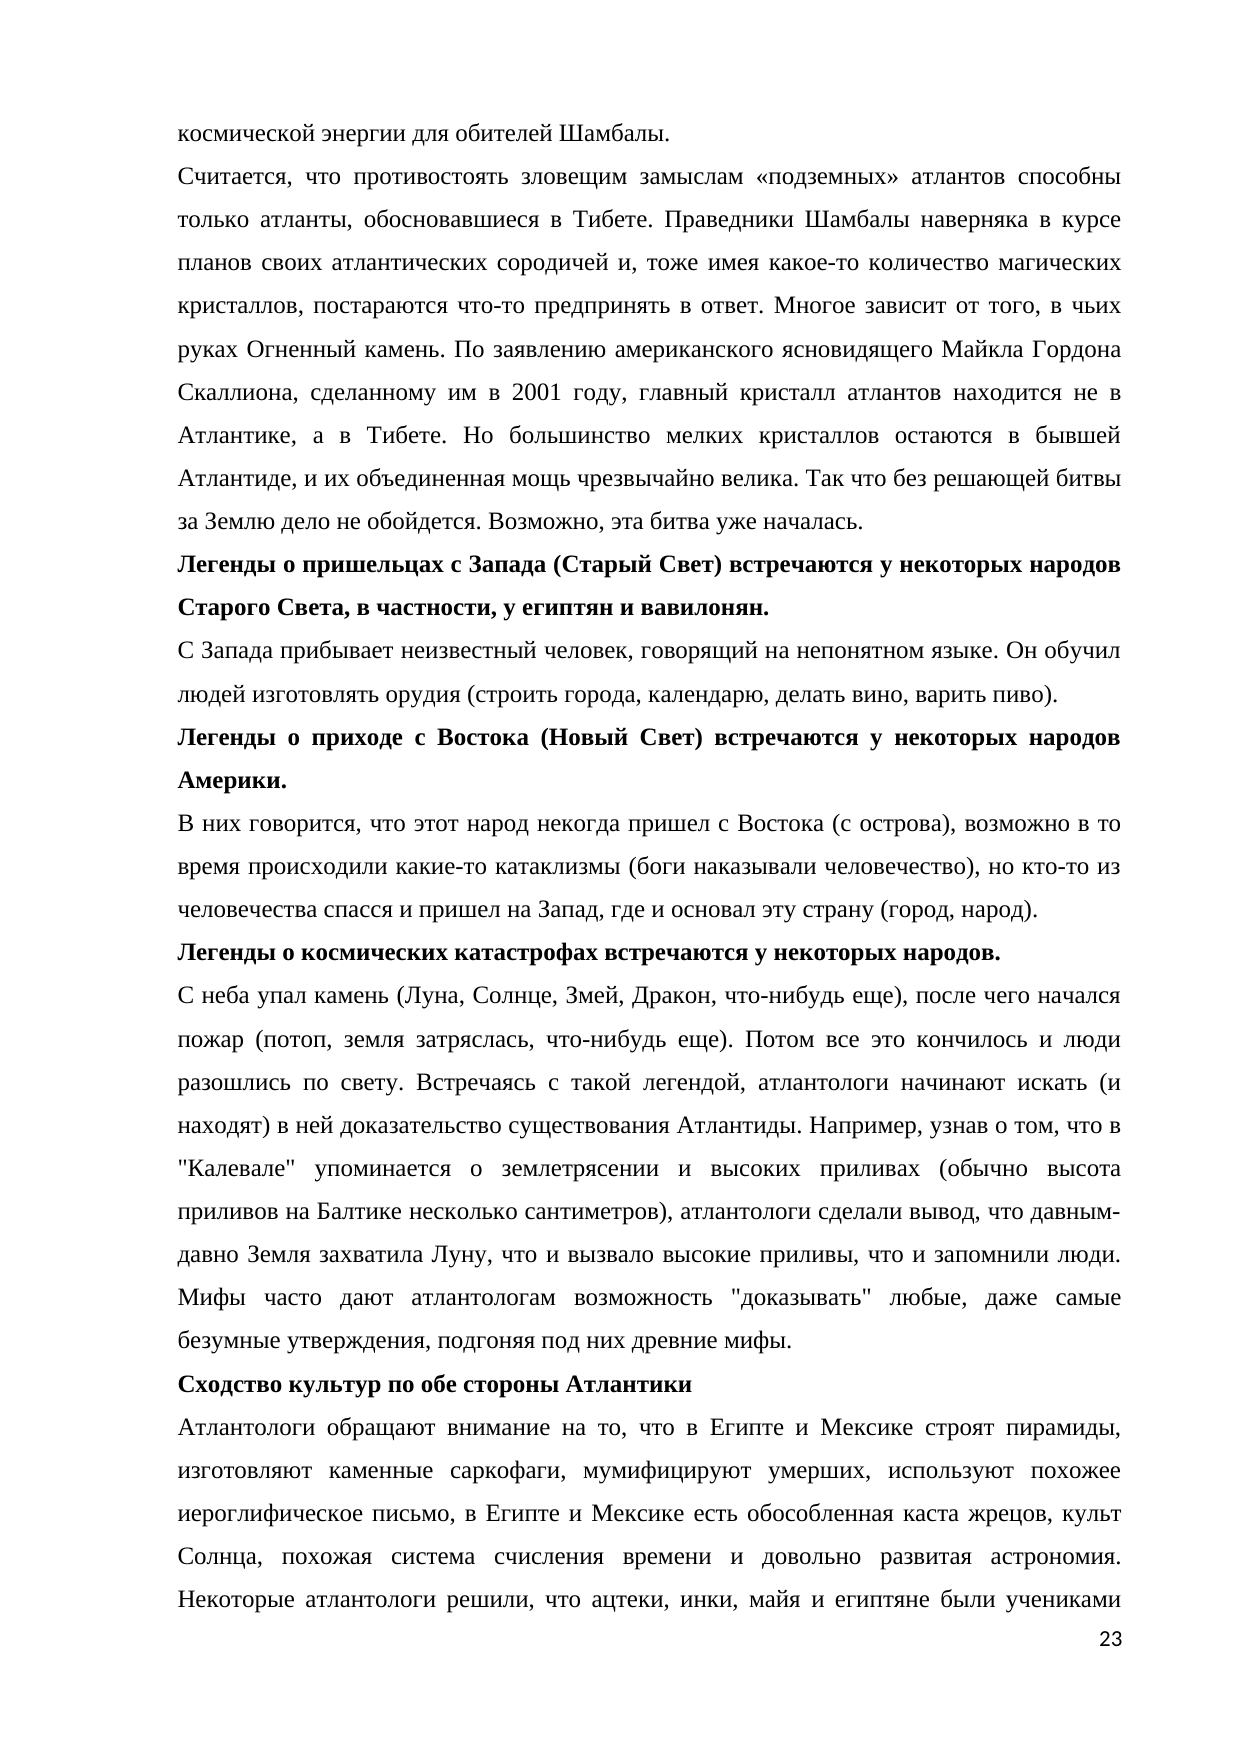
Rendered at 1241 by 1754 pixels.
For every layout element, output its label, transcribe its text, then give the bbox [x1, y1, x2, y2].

text С неба упал камень (Луна, Солнце, Змей, Дракон, что-нибудь еще), после чего начался пожар (потоп, земля затряслась, что-нибудь еще). Потом все это кончилось и люди разошлись по свету. Встречаясь с такой легендой, атлантологи начинают искать (и находят) в ней доказательство существования Атлантиды. Например, узнав о том, что в "Калевале" упоминается о землетрясении и высоких приливах (обычно высота приливов на Балтике несколько сантиметров), атлантологи сделали вывод, что давным-давно Земля захватила Луну, что и вызвало высокие приливы, что и запомнили люди. Мифы часто дают атлантологам возможность "доказывать" любые, даже самые безумные утверждения, подгоняя под них древние мифы. [177, 981, 1122, 1354]
text Легенды о космических катастрофах встречаются у некоторых народов. [177, 937, 1122, 966]
text Сходство культур по обе стороны Атлантики [177, 1369, 1122, 1397]
text Легенды о приходе с Востока (Новый Свет) встречаются у некоторых народов Америки. [177, 722, 1122, 794]
text Легенды о пришельцах с Запада (Старый Свет) встречаются у некоторых народов Старого Света, в частности, у египтян и вавилонян. [177, 549, 1122, 621]
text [177, 118, 1122, 147]
text В них говорится, что этот народ некогда пришел с Востока (с острова), возможно в то время происходили какие-то катаклизмы (боги наказывали человечество), но кто-то из человечества спасся и пришел на Запад, где и основал эту страну (город, народ). [177, 808, 1122, 923]
text Считается, что противостоять зловещим замыслам «подземных» атлантов способны только атланты, обосновавшиеся в Тибете. Праведники Шамбалы наверняка в курсе планов своих атлантических сородичей и, тоже имея какое-то количество магических кристаллов, постараются что-то предпринять в ответ. Многое зависит от того, в чьих руках Огненный камень. По заявлению американского ясновидящего Майкла Гордона Скаллиона, сделанному им в 2001 году, главный кристалл атлантов находится не в Атлантике, а в Тибете. Но большинство мелких кристаллов остаются в бывшей Атлантиде, и их объединенная мощь чрезвычайно велика. Так что без решающей битвы за Землю дело не обойдется. Возможно, эта битва уже началась. [177, 161, 1122, 535]
text С Запада прибывает неизвестный человек, говорящий на непонятном языке. Он обучил людей изготовлять орудия (строить города, календарю, делать вино, варить пиво). [177, 636, 1122, 707]
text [177, 1412, 1122, 1613]
